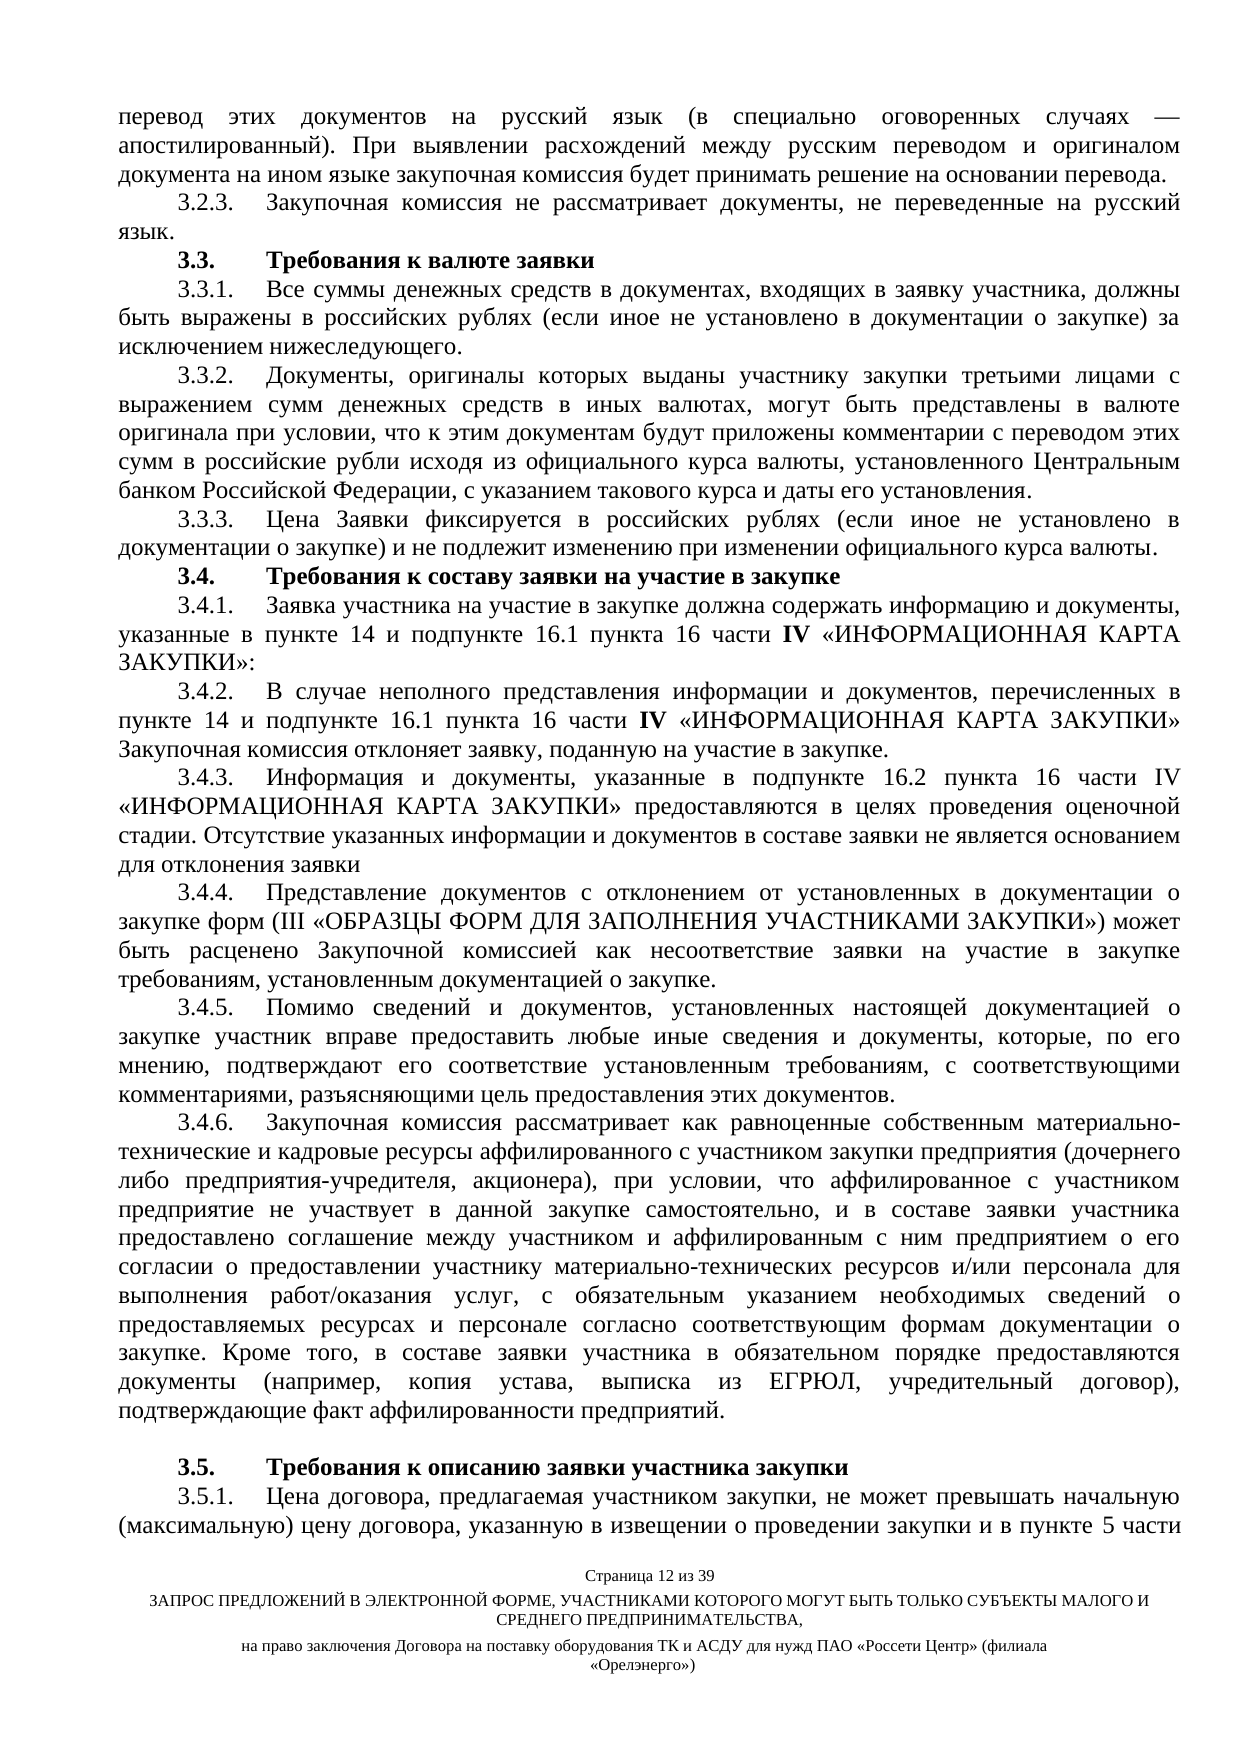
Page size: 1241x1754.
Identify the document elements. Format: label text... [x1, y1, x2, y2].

subtitle Закупочная комиссия рассматривает как равноценные собственным материально-технические и кадровые ресурсы аффилированного с участником закупки предприятия (дочернего либо предприятия-учредителя, акционера), при условии, что аффилированное с участником предприятие не участвует в данной закупке самостоятельно, и в составе заявки участника предоставлено соглашение между участником и аффилированным с ним предприятием о его согласии о предоставлении участнику материально-технических ресурсов и/или персонала для выполнения работ/оказания услуг, с обязательным указанием необходимых сведений о предоставляемых ресурсах и персонале согласно соответствующим формам документации о закупке. Кроме того, в составе заявки участника в обязательном порядке предоставляются документы (например, копия устава, выписка из ЕГРЮЛ, учредительный договор), подтверждающие факт аффилированности предприятий. [118, 1107, 1181, 1424]
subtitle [118, 101, 1181, 187]
subtitle Требования к составу заявки на участие в закупке [118, 561, 1181, 590]
subtitle Информация и документы, указанные в подпункте 16.2 пункта 16 части IV «ИНФОРМАЦИОННАЯ КАРТА ЗАКУПКИ» предоставляются в целях проведения оценочной стадии. Отсутствие указанных информации и документов в составе заявки не является основанием для отклонения заявки [118, 762, 1181, 877]
subtitle Помимо сведений и документов, установленных настоящей документацией о закупке участник вправе предоставить любые иные сведения и документы, которые, по его мнению, подтверждают его соответствие установленным требованиям, с соответствующими комментариями, разъясняющими цель предоставления этих документов. [118, 992, 1181, 1107]
subtitle Все суммы денежных средств в документах, входящих в заявку участника, должны быть выражены в российских рублях (если иное не установлено в документации о закупке) за исключением нижеследующего. [118, 274, 1181, 360]
subtitle Представление документов с отклонением от установленных в документации о закупке форм (III «ОБРАЗЦЫ ФОРМ ДЛЯ ЗАПОЛНЕНИЯ УЧАСТНИКАМИ ЗАКУПКИ») может быть расценено Закупочной комиссией как несоответствие заявки на участие в закупке требованиям, установленным документацией о закупке. [118, 877, 1181, 992]
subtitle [118, 1481, 1181, 1539]
subtitle В случае неполного представления информации и документов, перечисленных в пункте 14 и подпункте 16.1 пункта 16 части IV «ИНФОРМАЦИОННАЯ КАРТА ЗАКУПКИ» Закупочная комиссия отклоняет заявку, поданную на участие в закупке. [118, 676, 1181, 762]
subtitle Документы, оригиналы которых выданы участнику закупки третьими лицами с выражением сумм денежных средств в иных валютах, могут быть представлены в валюте оригинала при условии, что к этим документам будут приложены комментарии с переводом этих сумм в российские рубли исходя из официального курса валюты, установленного Центральным банком Российской Федерации, с указанием такового курса и даты его установления. [118, 360, 1181, 504]
subtitle Цена Заявки фиксируется в российских рублях (если иное не установлено в документации о закупке) и не подлежит изменению при изменении официального курса валюты. [118, 504, 1181, 561]
subtitle Требования к описанию заявки участника закупки [118, 1452, 1181, 1481]
subtitle Закупочная комиссия не рассматривает документы, не переведенные на русский язык. [118, 187, 1181, 245]
subtitle Заявка участника на участие в закупке должна содержать информацию и документы, указанные в пункте 14 и подпункте 16.1 пункта 16 части IV «ИНФОРМАЦИОННАЯ КАРТА ЗАКУПКИ»: [118, 590, 1181, 676]
subtitle Требования к валюте заявки [118, 245, 1181, 274]
